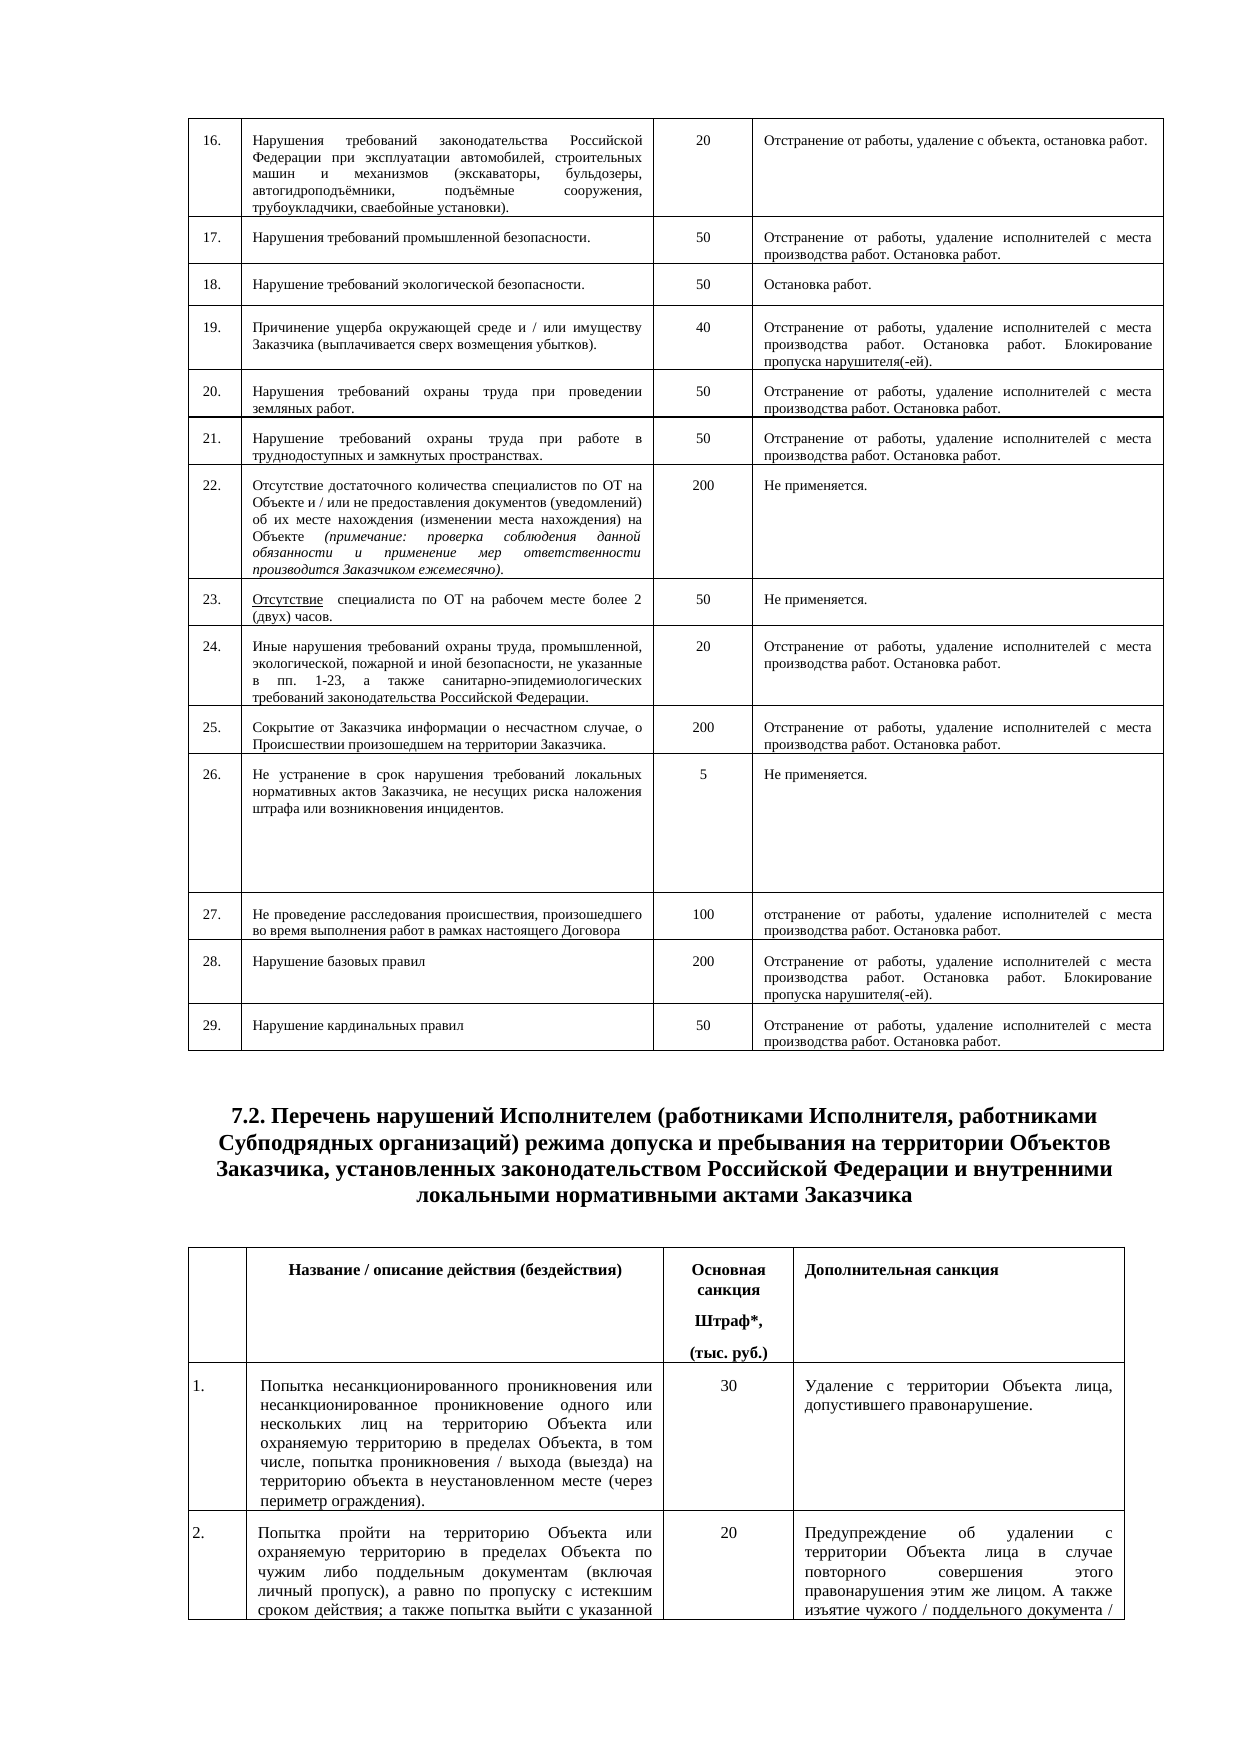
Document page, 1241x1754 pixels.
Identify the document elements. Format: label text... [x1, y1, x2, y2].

table_cell Нарушение базовых правил [242, 940, 653, 1003]
table_cell 50 [654, 418, 752, 463]
table_cell Не устранение в срок нарушения требований локальных нормативных актов Заказчика, не несущих риска наложения штрафа или возникновения инцидентов. [242, 754, 653, 892]
table_cell Отсутствие достаточного количества специалистов по ОТ на Объекте и / или не предоставления документов (уведомлений) об их месте нахождения (изменении места нахождения) на Объекте (примечание: проверка соблюдения данной обязанности и применение мер ответственности производится Заказчиком ежемесячно). [242, 465, 653, 578]
table_cell Отстранение от работы, удаление исполнителей с места производства работ. Остановка работ. Блокирование пропуска нарушителя(-ей). [753, 306, 1163, 369]
table_cell [189, 754, 241, 892]
table_cell [189, 1004, 241, 1050]
text 7.2. Перечень нарушений Исполнителем (работниками Исполнителя, работниками Субподрядных организаций) режима допуска и пребывания на территории Объектов Заказчика, установленных законодательством Российской Федерации и внутренними локальными нормативными актами Заказчика [192, 1102, 1137, 1208]
table_cell 200 [654, 940, 752, 1003]
table_cell [189, 418, 241, 463]
table_cell Иные нарушения требований охраны труда, промышленной, экологической, пожарной и иной безопасности, не указанные в пп. 1-23, а также санитарно-эпидемиологических требований законодательства Российской Федерации. [242, 626, 653, 705]
table_cell 20 [654, 626, 752, 705]
table_cell Не применяется. [753, 465, 1163, 578]
table_cell [189, 893, 241, 939]
table_cell Удаление с территории Объекта лица, допустившего правонарушение. [794, 1363, 1124, 1509]
table_cell 40 [654, 306, 752, 369]
table_cell 200 [654, 706, 752, 752]
table_cell Нарушения требований законодательства Российской Федерации при эксплуатации автомобилей, строительных машин и механизмов (экскаваторы, бульдозеры, автогидроподъёмники, подъёмные сооружения, трубоукладчики, сваебойные установки). [242, 119, 653, 216]
table_cell Нарушение требований экологической безопасности. [242, 264, 653, 305]
table_cell [189, 579, 241, 625]
table_cell Отсутствие специалиста по ОТ на рабочем месте более 2 (двух) часов. [242, 579, 653, 625]
table_cell 100 [654, 893, 752, 939]
table_cell 30 [664, 1363, 793, 1509]
table_cell Отстранение от работы, удаление исполнителей с места производства работ. Остановка работ. [753, 1004, 1163, 1050]
table_cell Нарушение требований охраны труда при работе в труднодоступных и замкнутых пространствах. [242, 418, 653, 463]
table_cell Нарушения требований охраны труда при проведении земляных работ. [242, 370, 653, 416]
table_cell 20 [664, 1511, 793, 1619]
table_cell 5 [654, 754, 752, 892]
table_cell 50 [654, 217, 752, 263]
table_cell [189, 706, 241, 752]
table_header [189, 1248, 246, 1362]
table_cell Попытка несанкционированного проникновения или несанкционированное проникновение одного или нескольких лиц на территорию Объекта или охраняемую территорию в пределах Объекта, в том числе, попытка проникновения / выхода (выезда) на территорию объекта в неустановленном месте (через периметр ограждения). [247, 1363, 663, 1509]
table_cell Отстранение от работы, удаление с объекта, остановка работ. [753, 119, 1163, 216]
table_cell Отстранение от работы, удаление исполнителей с места производства работ. Остановка работ. [753, 370, 1163, 416]
table_cell 200 [654, 465, 752, 578]
table_cell [189, 370, 241, 416]
table_cell Причинение ущерба окружающей среде и / или имуществу Заказчика (выплачивается сверх возмещения убытков). [242, 306, 653, 369]
table_cell [189, 1363, 246, 1509]
table_cell [189, 217, 241, 263]
table_cell Отстранение от работы, удаление исполнителей с места производства работ. Остановка работ. [753, 217, 1163, 263]
table_header Основная санкция Штраф*, (тыс. руб.) [664, 1248, 793, 1362]
table_cell [189, 119, 241, 216]
table_header Название / описание действия (бездействия) [247, 1248, 663, 1362]
table_cell Остановка работ. [753, 264, 1163, 305]
table_cell [189, 465, 241, 578]
table_cell Отстранение от работы, удаление исполнителей с места производства работ. Остановка работ. [753, 706, 1163, 752]
table_cell [189, 264, 241, 305]
table_cell Отстранение от работы, удаление исполнителей с места производства работ. Остановка работ. Блокирование пропуска нарушителя(-ей). [753, 940, 1163, 1003]
table_cell Нарушение кардинальных правил [242, 1004, 653, 1050]
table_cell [794, 1511, 1124, 1619]
table_cell Не применяется. [753, 579, 1163, 625]
table_cell [189, 306, 241, 369]
table_cell Нарушения требований промышленной безопасности. [242, 217, 653, 263]
table_cell [189, 1511, 246, 1619]
table_cell [189, 626, 241, 705]
table_cell 50 [654, 370, 752, 416]
table_cell Сокрытие от Заказчика информации о несчастном случае, о Происшествии произошедшем на территории Заказчика. [242, 706, 653, 752]
table_cell Не проведение расследования происшествия, произошедшего во время выполнения работ в рамках настоящего Договора [242, 893, 653, 939]
table_cell 50 [654, 579, 752, 625]
table_cell Отстранение от работы, удаление исполнителей с места производства работ. Остановка работ. [753, 626, 1163, 705]
table_cell 50 [654, 264, 752, 305]
table_cell 20 [654, 119, 752, 216]
table_cell 50 [654, 1004, 752, 1050]
table_header Дополнительная санкция [794, 1248, 1124, 1362]
table_cell [189, 940, 241, 1003]
table_cell Отстранение от работы, удаление исполнителей с места производства работ. Остановка работ. [753, 418, 1163, 463]
table_cell Не применяется. [753, 754, 1163, 892]
table_cell отстранение от работы, удаление исполнителей с места производства работ. Остановка работ. [753, 893, 1163, 939]
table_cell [247, 1511, 663, 1619]
